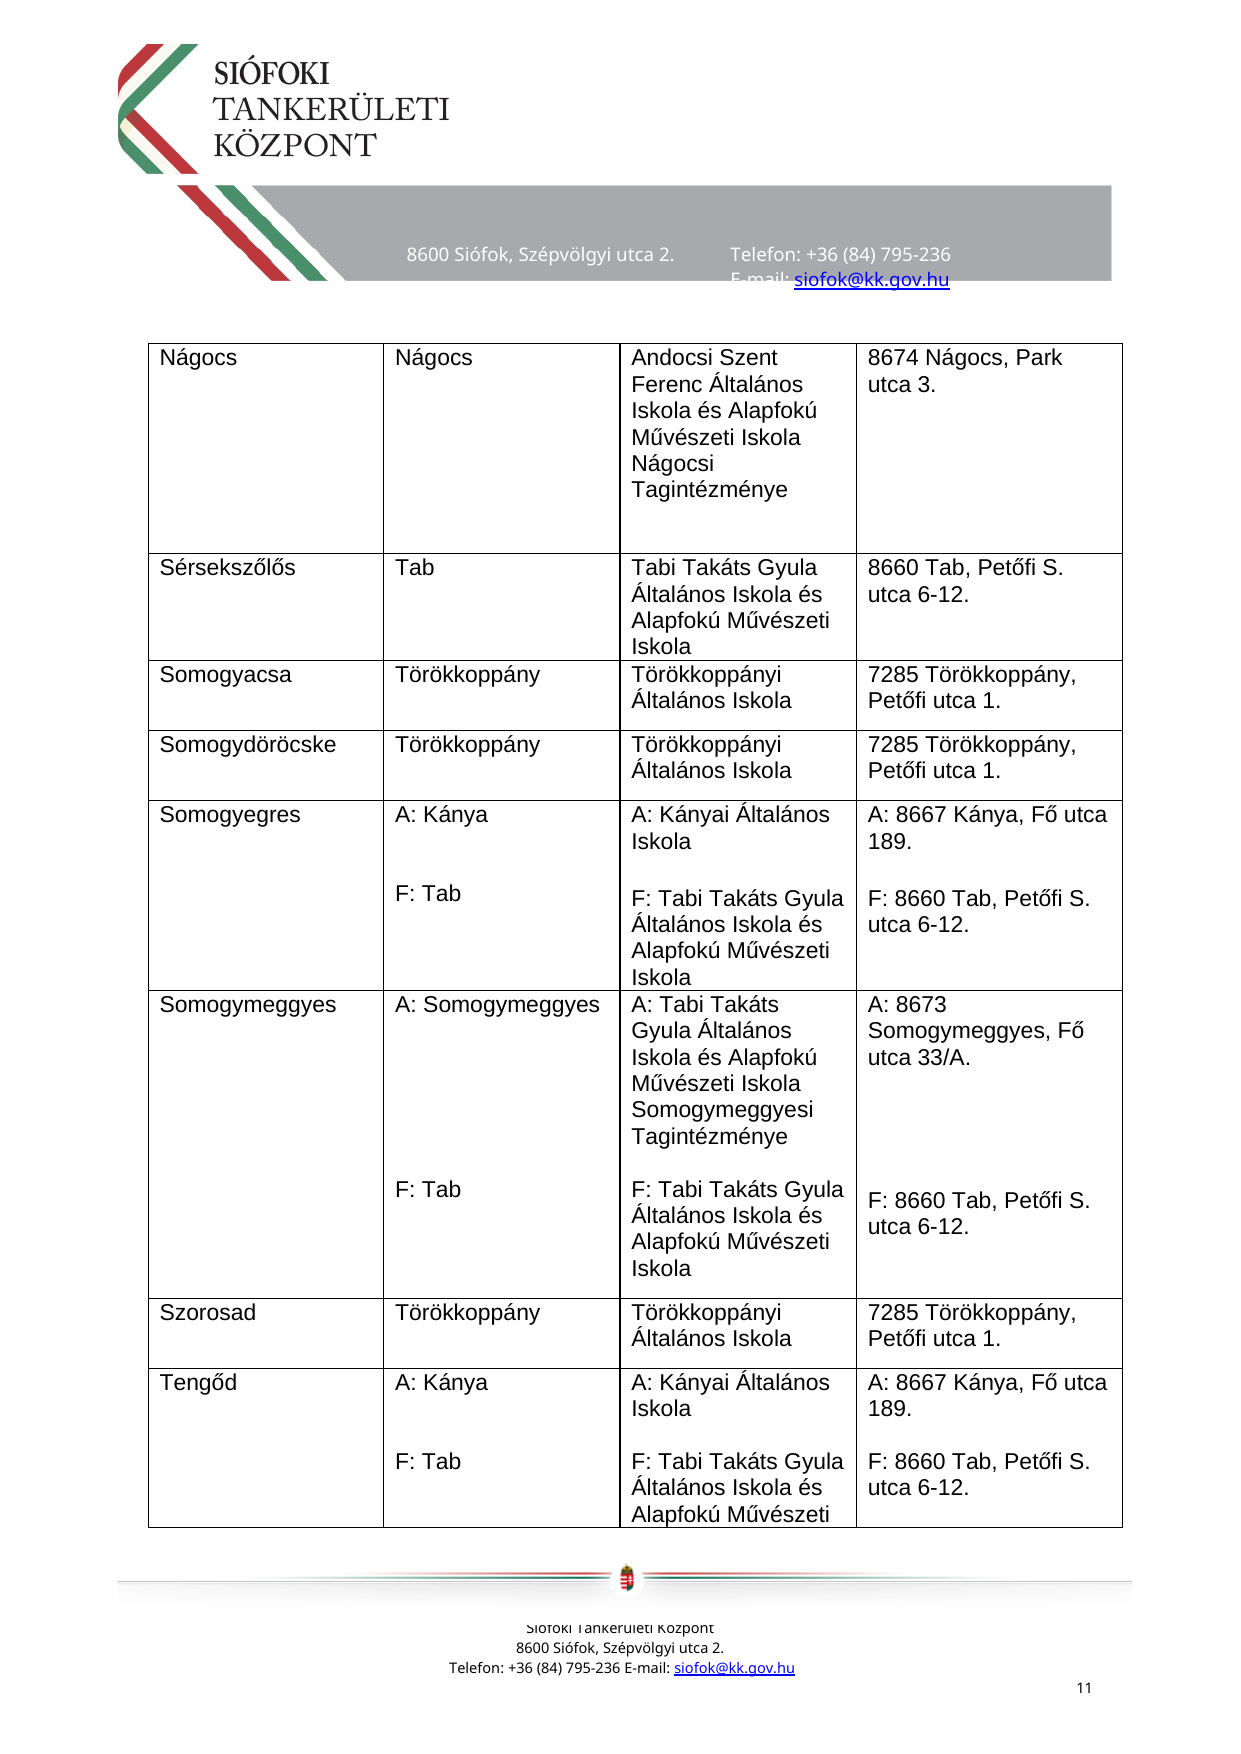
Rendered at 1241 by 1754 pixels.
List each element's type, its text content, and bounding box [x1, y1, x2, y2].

table_cell Somogyacsa [149, 661, 383, 730]
picture [4, 185, 1195, 281]
table_cell Törökkoppányi Általános Iskola [621, 661, 856, 730]
table_cell A: Somogymeggyes F: Tab [384, 991, 619, 1298]
table_cell Szorosad [149, 1299, 383, 1368]
table_cell A: 8667 Kánya, Fő utca 189. F: 8660 Tab, Petőfi S. utca 6-12. [857, 801, 1122, 990]
table_cell 8660 Tab, Petőfi S. utca 6-12. [857, 554, 1122, 660]
table_cell Sérsekszőlős [149, 554, 383, 660]
table_cell Törökkoppányi Általános Iskola [621, 1299, 856, 1368]
table_cell Somogymeggyes [149, 991, 383, 1298]
table_cell Törökkoppány [384, 661, 619, 730]
picture [117, 1534, 1133, 1625]
table_cell Törökkoppányi Általános Iskola [621, 731, 856, 800]
table_cell Nágocs [384, 344, 619, 553]
table_cell 7285 Törökkoppány, Petőfi utca 1. [857, 731, 1122, 800]
table_cell 7285 Törökkoppány, Petőfi utca 1. [857, 661, 1122, 730]
table_cell Somogyegres [149, 801, 383, 990]
table_cell A: Kányai Általános Iskola F: Tabi Takáts Gyula Általános Iskola és Alapfokú Művészeti Iskola [621, 1369, 856, 1527]
table_cell Nágocs [149, 344, 383, 553]
table_cell Törökkoppány [384, 1299, 619, 1368]
table_cell A: Kánya F: Tab [384, 1369, 619, 1527]
table_cell A: Kányai Általános Iskola F: Tabi Takáts Gyula Általános Iskola és Alapfokú Művészeti Iskola [621, 801, 856, 990]
table_cell Somogydöröcske [149, 731, 383, 800]
table_cell 7285 Törökkoppány, Petőfi utca 1. [857, 1299, 1122, 1368]
table_cell A: Kánya F: Tab [384, 801, 619, 990]
table_cell Tab [384, 554, 619, 660]
table_cell Andocsi Szent Ferenc Általános Iskola és Alapfokú Művészeti Iskola Nágocsi Tagintézménye [621, 344, 856, 553]
table_cell A: 8673 Somogymeggyes, Fő utca 33/A. F: 8660 Tab, Petőfi S. utca 6-12. [857, 991, 1122, 1298]
table_cell A: 8667 Kánya, Fő utca 189. F: 8660 Tab, Petőfi S. utca 6-12. [857, 1369, 1122, 1527]
table_cell Tengőd [149, 1369, 383, 1527]
table_cell Törökkoppány [384, 731, 619, 800]
table_cell A: Tabi Takáts Gyula Általános Iskola és Alapfokú Művészeti Iskola Somogymeggyesi Tagintézménye F: Tabi Takáts Gyula Általános Iskola és Alapfokú Művészeti Iskola [621, 991, 856, 1298]
table_cell Tabi Takáts Gyula Általános Iskola és Alapfokú Művészeti Iskola [621, 554, 856, 660]
table_cell 8674 Nágocs, Park utca 3. [857, 344, 1122, 553]
picture [118, 44, 449, 174]
